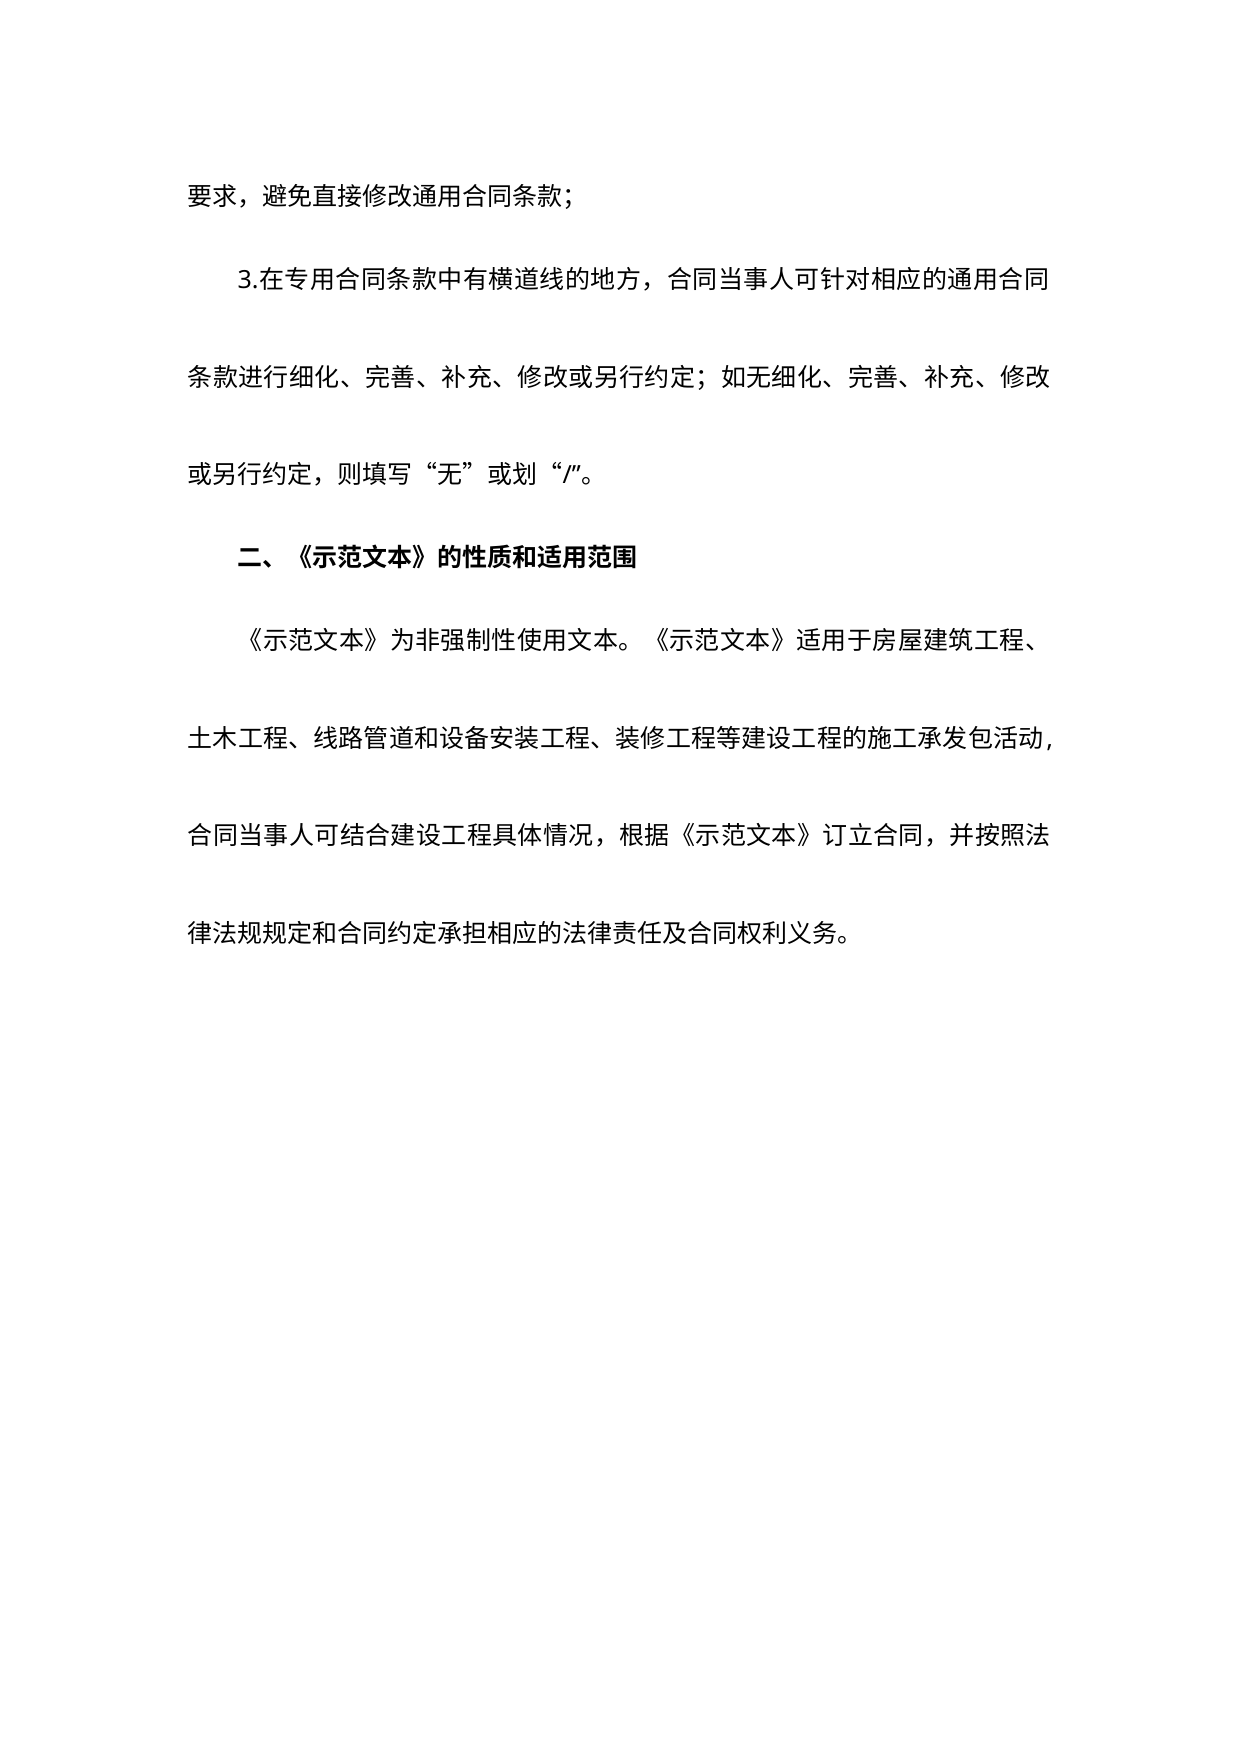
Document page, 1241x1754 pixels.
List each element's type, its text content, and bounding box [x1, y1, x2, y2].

text 3.在专用合同条款中有横道线的地方，合同当事人可针对相应的通用合同条款进行细化、完善、补充、修改或另行约定；如无细化、完善、补充、修改或另行约定，则填写“无”或划“/”。 [187, 245, 1053, 505]
text 二、《示范文本》的性质和适用范围 [187, 523, 1053, 588]
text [187, 162, 1053, 227]
text 《示范文本》为非强制性使用文本。《示范文本》适用于房屋建筑工程、土木工程、线路管道和设备安装工程、装修工程等建设工程的施工承发包活动,合同当事人可结合建设工程具体情况，根据《示范文本》订立合同，并按照法律法规规定和合同约定承担相应的法律责任及合同权利义务。 [187, 606, 1053, 964]
